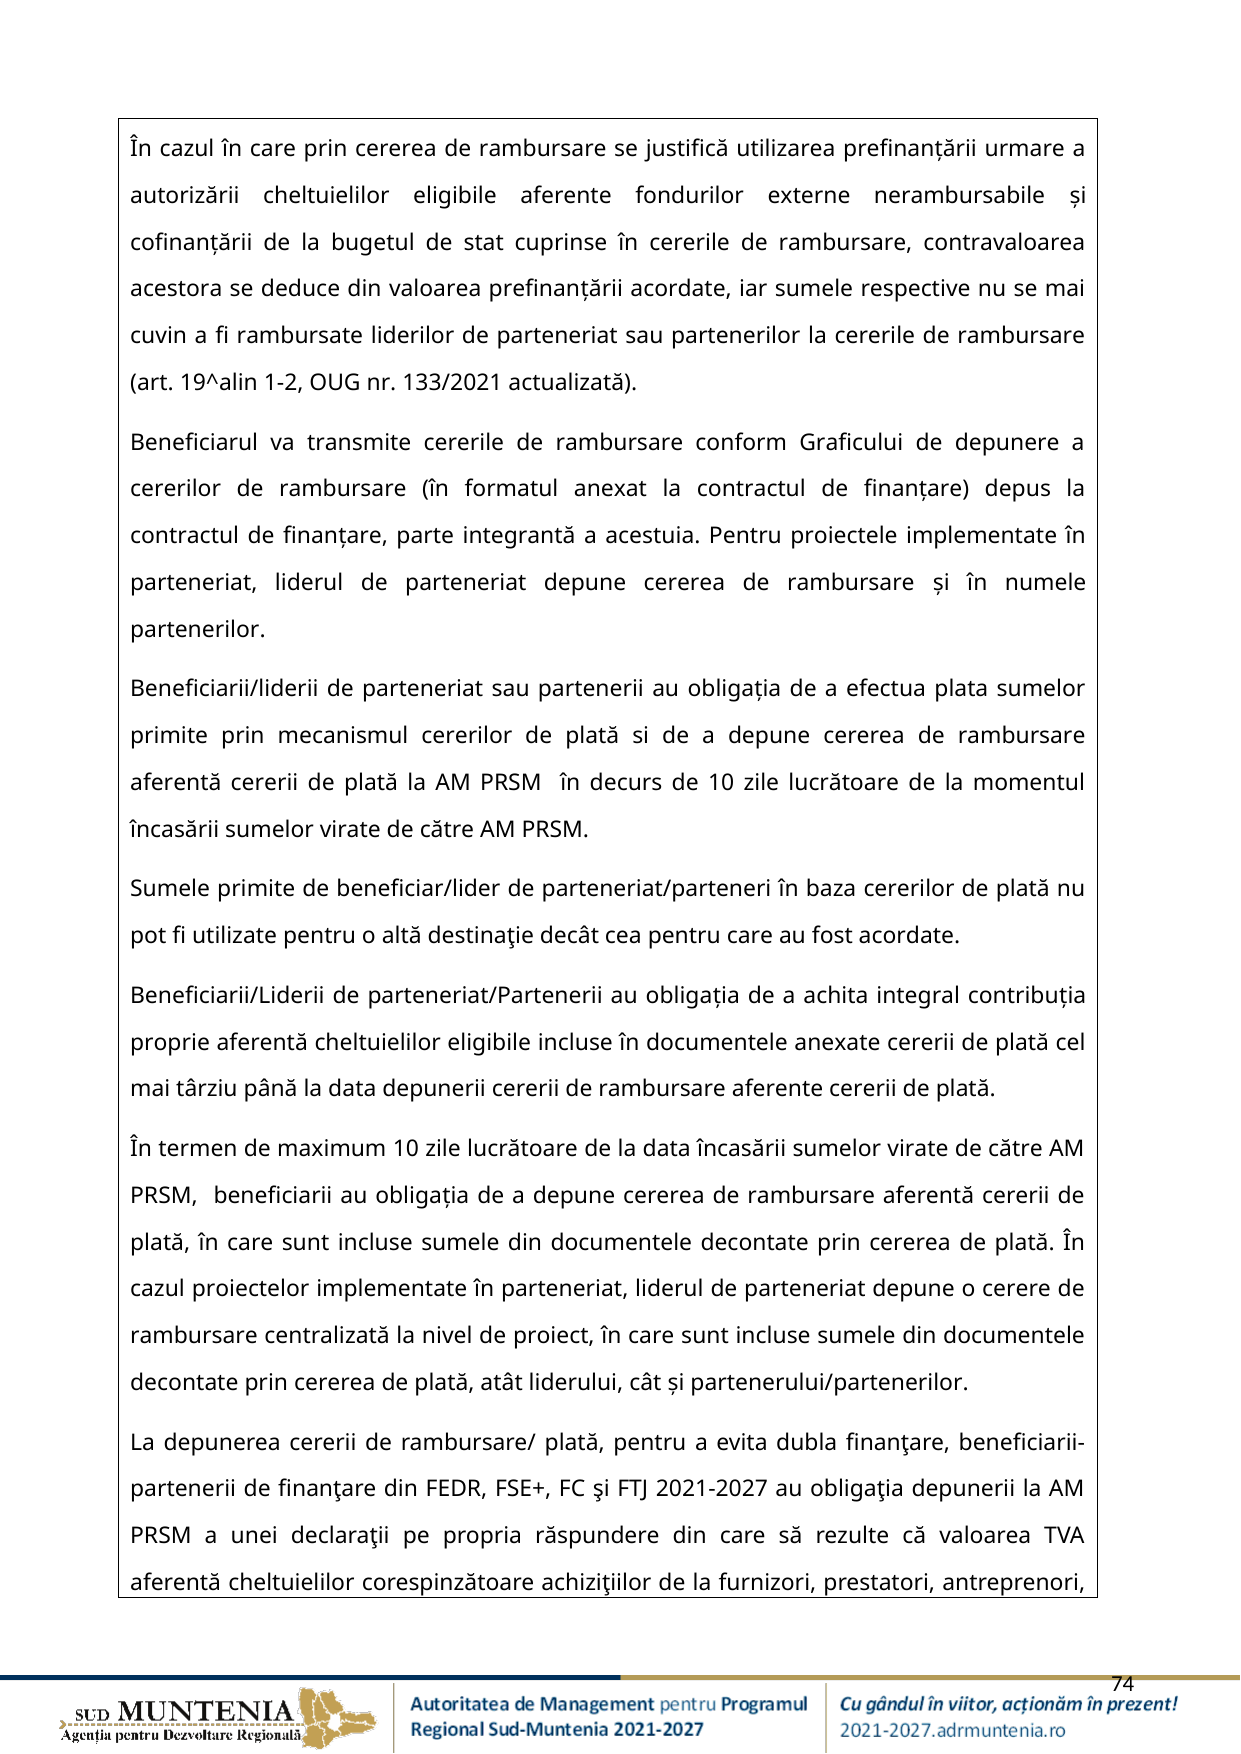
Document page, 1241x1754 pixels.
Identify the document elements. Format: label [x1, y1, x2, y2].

picture [0, 1675, 1241, 1754]
table_header [119, 119, 1097, 1597]
